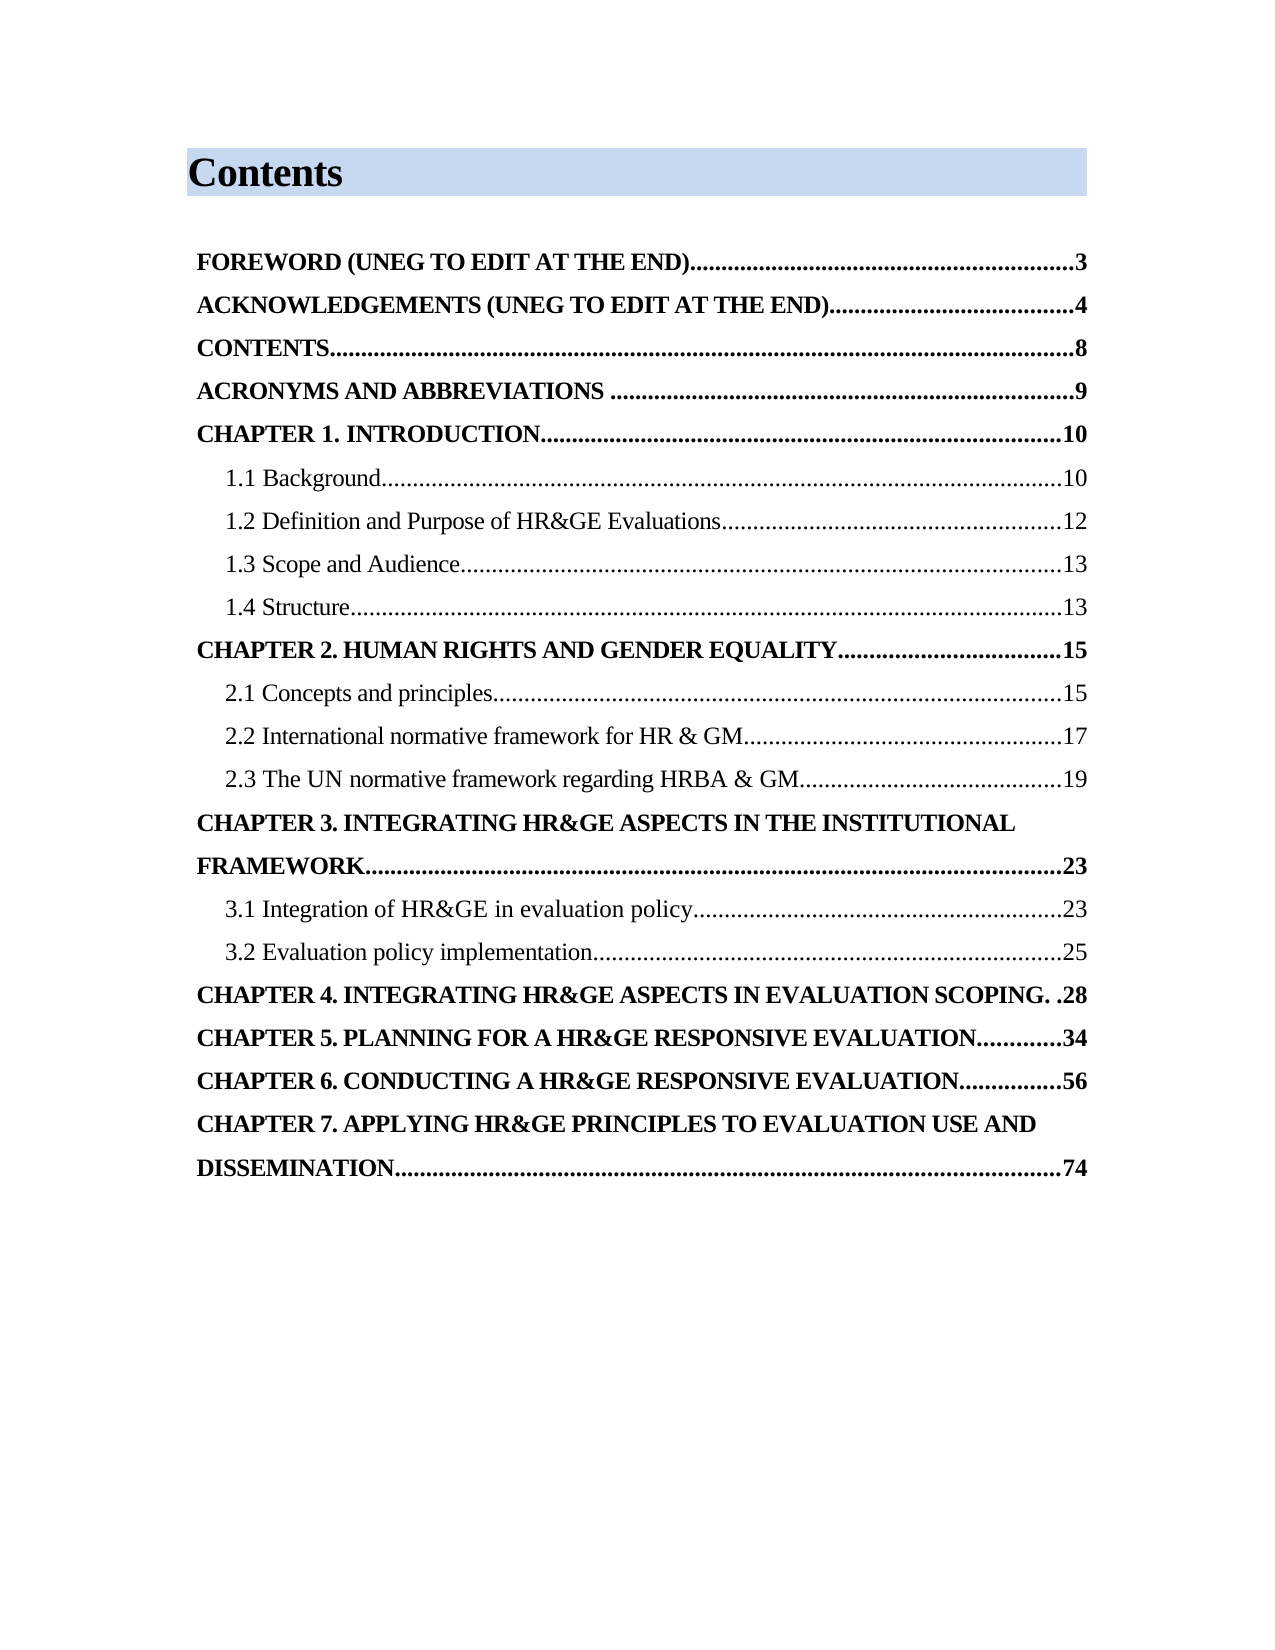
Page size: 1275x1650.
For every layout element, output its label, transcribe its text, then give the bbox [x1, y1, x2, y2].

text Acronyms and Abbreviations 9 [196, 376, 1087, 405]
text Acknowledgements (UNEG to edit at the end) 4 [196, 290, 1087, 319]
text 1.1 Background 10 [225, 463, 1087, 491]
text 3.1 Integration of HR&GE in evaluation policy 23 [225, 894, 1087, 923]
text Chapter 4. Integrating HR&GE ASPECTS in evaluation scoping 28 [196, 980, 1087, 1009]
text Contents 8 [196, 333, 1087, 362]
text 2.3 The UN normative framework regarding HRBA & GM 19 [225, 764, 1087, 793]
text 1.4 Structure 13 [225, 592, 1087, 621]
text Foreword (UNEG to edit at the end) 3 [196, 247, 1087, 276]
text 1.3 Scope and Audience 13 [225, 549, 1087, 578]
text Chapter 5. Planning for a HR&GE Responsive Evaluation 34 [196, 1023, 1087, 1052]
text Chapter 1. Introduction 10 [196, 419, 1087, 448]
text 2.2 International normative framework for HR & GM 17 [225, 721, 1087, 750]
text Chapter 6. Conducting a HR&GE Responsive Evaluation 56 [196, 1066, 1087, 1095]
text Chapter 7. Applying HR&GE PRINCIPLES to Evaluation Use and Dissemination 74 [196, 1109, 1087, 1181]
subtitle Contents [187, 148, 1087, 196]
text 3.2 Evaluation policy implementation 25 [225, 937, 1087, 966]
text Chapter 2. HUMAN RIGHTS AND GENDER EQUALITY 15 [196, 635, 1087, 664]
text Chapter 3. Integrating HR&GE Aspects in THE INSTITUTIONAL FRAMEWORK 23 [196, 808, 1087, 879]
text 1.2 Definition and Purpose of HR&GE Evaluations 12 [225, 506, 1087, 534]
text 2.1 Concepts and principles 15 [225, 678, 1087, 707]
